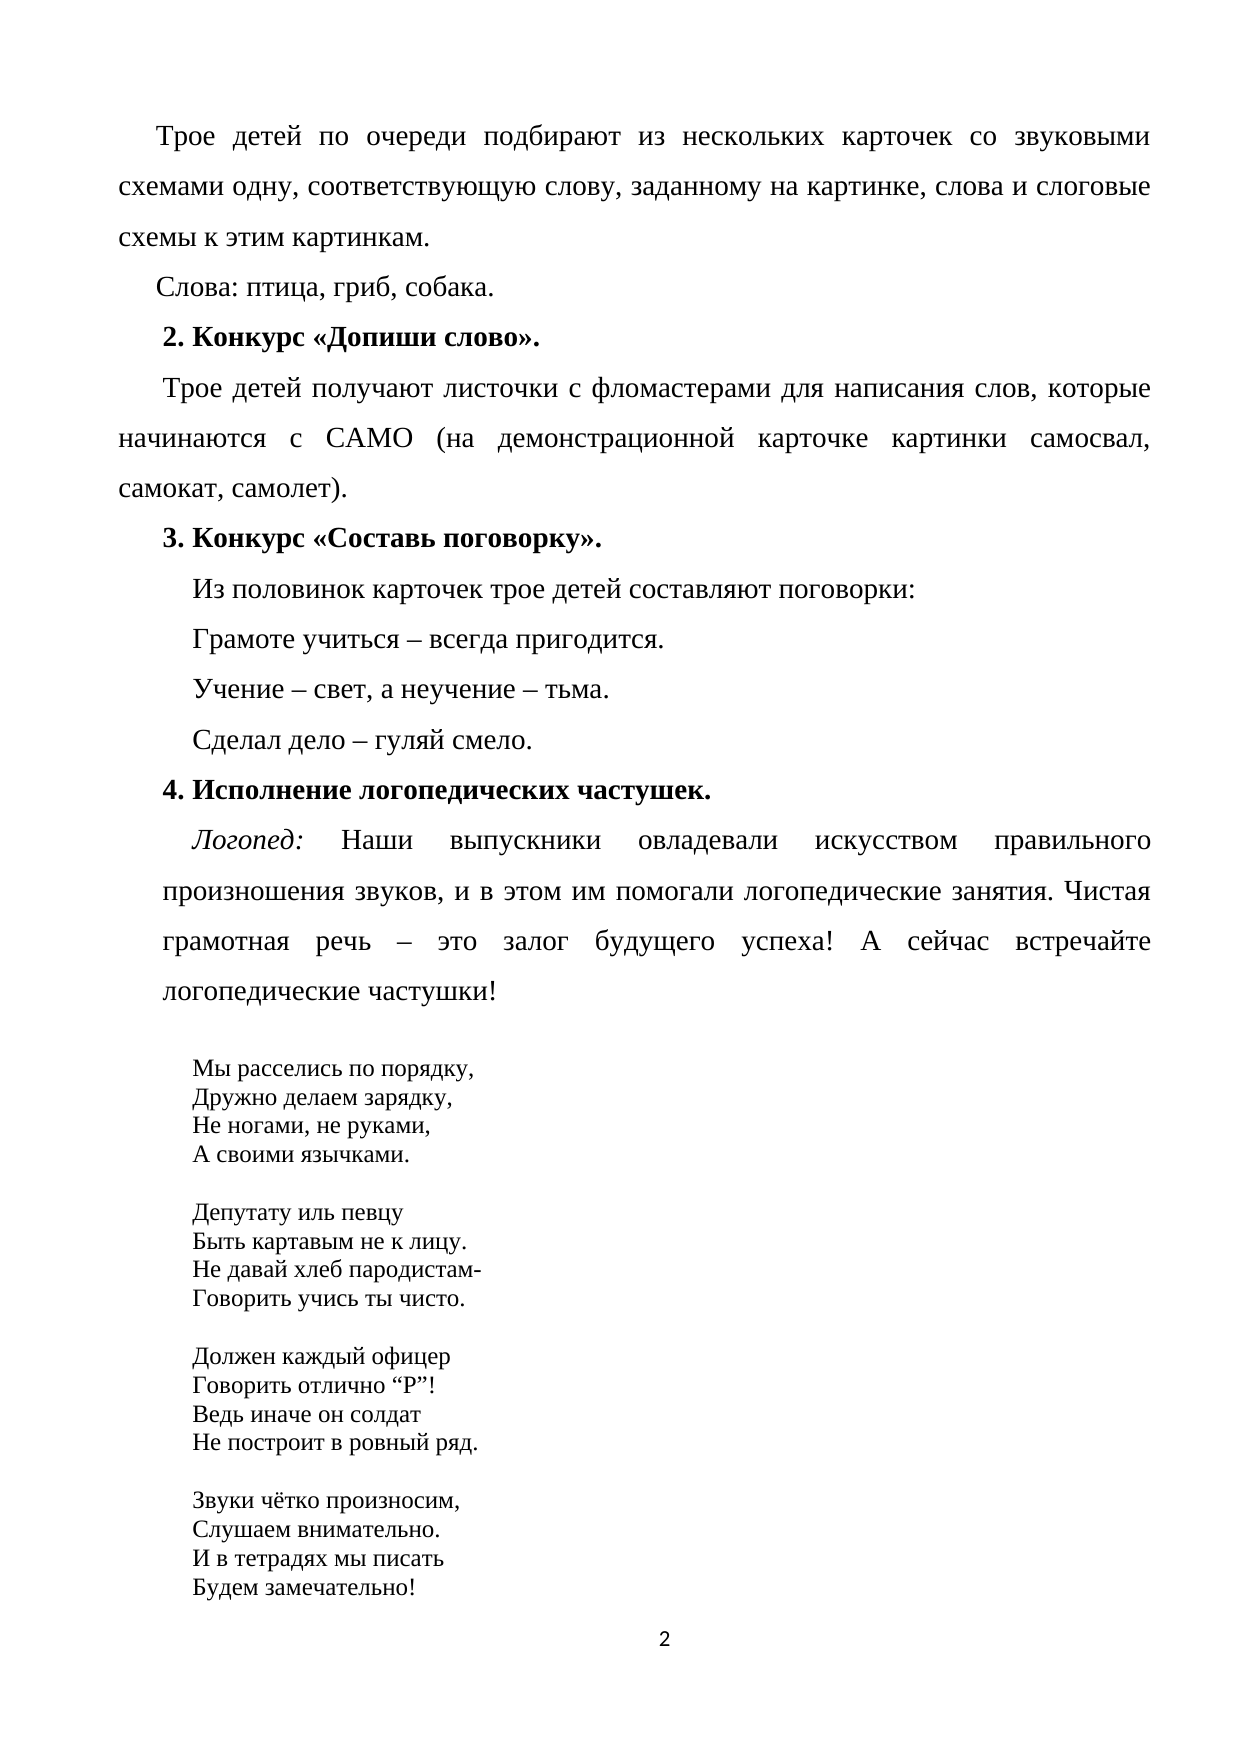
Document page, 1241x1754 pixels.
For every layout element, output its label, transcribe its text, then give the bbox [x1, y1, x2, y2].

text Не давай хлеб пародистам- [192, 1254, 1152, 1283]
text Говорить учись ты чисто. [192, 1283, 1152, 1312]
list Конкурс «Составь поговорку». [162, 521, 1152, 554]
text Быть картавым не к лицу. [192, 1226, 1152, 1254]
text Звуки чётко произносим, Слушаем внимательно. И в тетрадях мы писать Будем замечательно! [192, 1485, 1152, 1600]
list Трое детей получают листочки с фломастерами для написания слов, которые начинаются с САМО (на демонстрационной карточке картинки самосвал, самокат, самолет). [118, 370, 1152, 504]
list Из половинок карточек трое детей составляют поговорки: [118, 571, 1152, 604]
list Трое детей по очереди подбирают из нескольких карточек со звуковыми схемами одну, соответствующую слову, заданному на картинке, слова и слоговые схемы к этим картинкам. [118, 118, 1152, 252]
list Слова: птица, гриб, собака. [118, 269, 1152, 303]
list Грамоте учиться – всегда пригодится. [118, 621, 1152, 655]
list Логопед: Наши выпускники овладевали искусством правильного произношения звуков, и в этом им помогали логопедические занятия. Чистая грамотная речь – это залог будущего успеха! А сейчас встречайте логопедические частушки! [162, 822, 1152, 1007]
text Должен каждый офицер Говорить отлично “Р”! Ведь иначе он солдат Не построит в ровный ряд. [192, 1341, 1152, 1456]
list Исполнение логопедических частушек. [162, 772, 1152, 806]
list Конкурс «Допиши слово». [162, 319, 1152, 353]
list Учение – свет, а неучение – тьма. [118, 672, 1152, 705]
text Мы расселись по порядку, Дружно делаем зарядку, Не ногами, не руками, А своими язычками. [192, 1053, 1152, 1168]
text Депутату иль певцу [192, 1197, 1152, 1226]
list Сделал дело – гуляй смело. [118, 722, 1152, 755]
